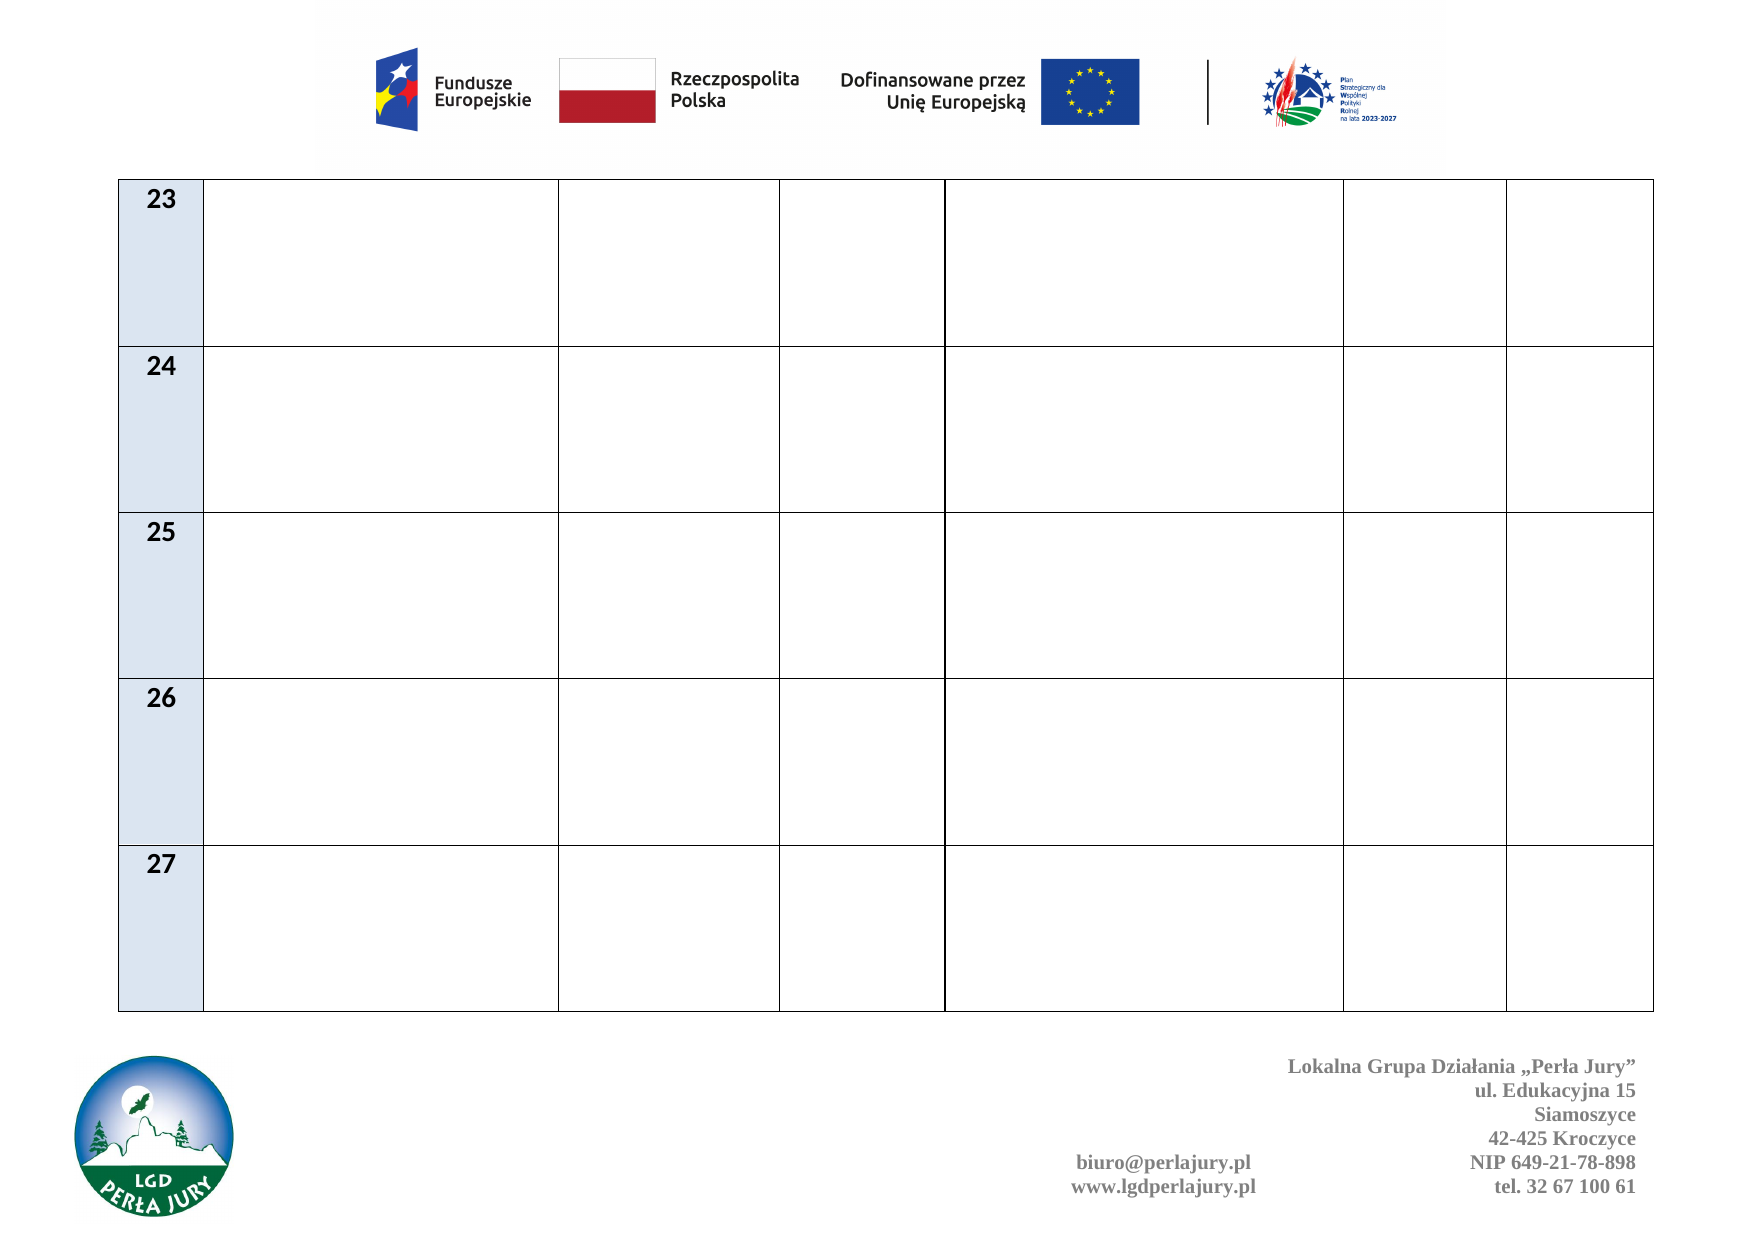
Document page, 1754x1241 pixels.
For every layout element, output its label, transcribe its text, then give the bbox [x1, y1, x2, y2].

table_cell [1344, 846, 1506, 1011]
table_cell [1507, 513, 1653, 678]
table_cell [204, 846, 558, 1011]
table_cell [1344, 513, 1506, 678]
table_cell [1344, 180, 1506, 346]
table_cell [780, 347, 944, 512]
table_cell [204, 679, 558, 844]
table_cell [204, 347, 558, 512]
table_cell [946, 347, 1343, 512]
table_cell [559, 513, 779, 678]
table_cell [1344, 347, 1506, 512]
table_cell 25 [119, 513, 203, 678]
table_cell [559, 679, 779, 844]
table_cell [946, 180, 1343, 346]
table_cell [780, 180, 944, 346]
table_cell [780, 513, 944, 678]
table_cell [1507, 180, 1653, 346]
picture [314, 0, 1445, 176]
table_cell 24 [119, 347, 203, 512]
table_cell [1507, 347, 1653, 512]
table_cell [780, 846, 944, 1011]
table_cell [946, 513, 1343, 678]
table_cell [1344, 679, 1506, 844]
table_cell [946, 679, 1343, 844]
table_cell [946, 846, 1343, 1011]
table_cell [559, 180, 779, 346]
table_cell [559, 347, 779, 512]
table_cell 27 [119, 846, 203, 1011]
table_cell 26 [119, 679, 203, 844]
picture [73, 1055, 235, 1224]
table_cell [204, 513, 558, 678]
table_cell [780, 679, 944, 844]
table_cell [204, 180, 558, 346]
table_cell [559, 846, 779, 1011]
table_cell 23 [119, 180, 203, 346]
table_cell [1507, 679, 1653, 844]
table_cell [1507, 846, 1653, 1011]
